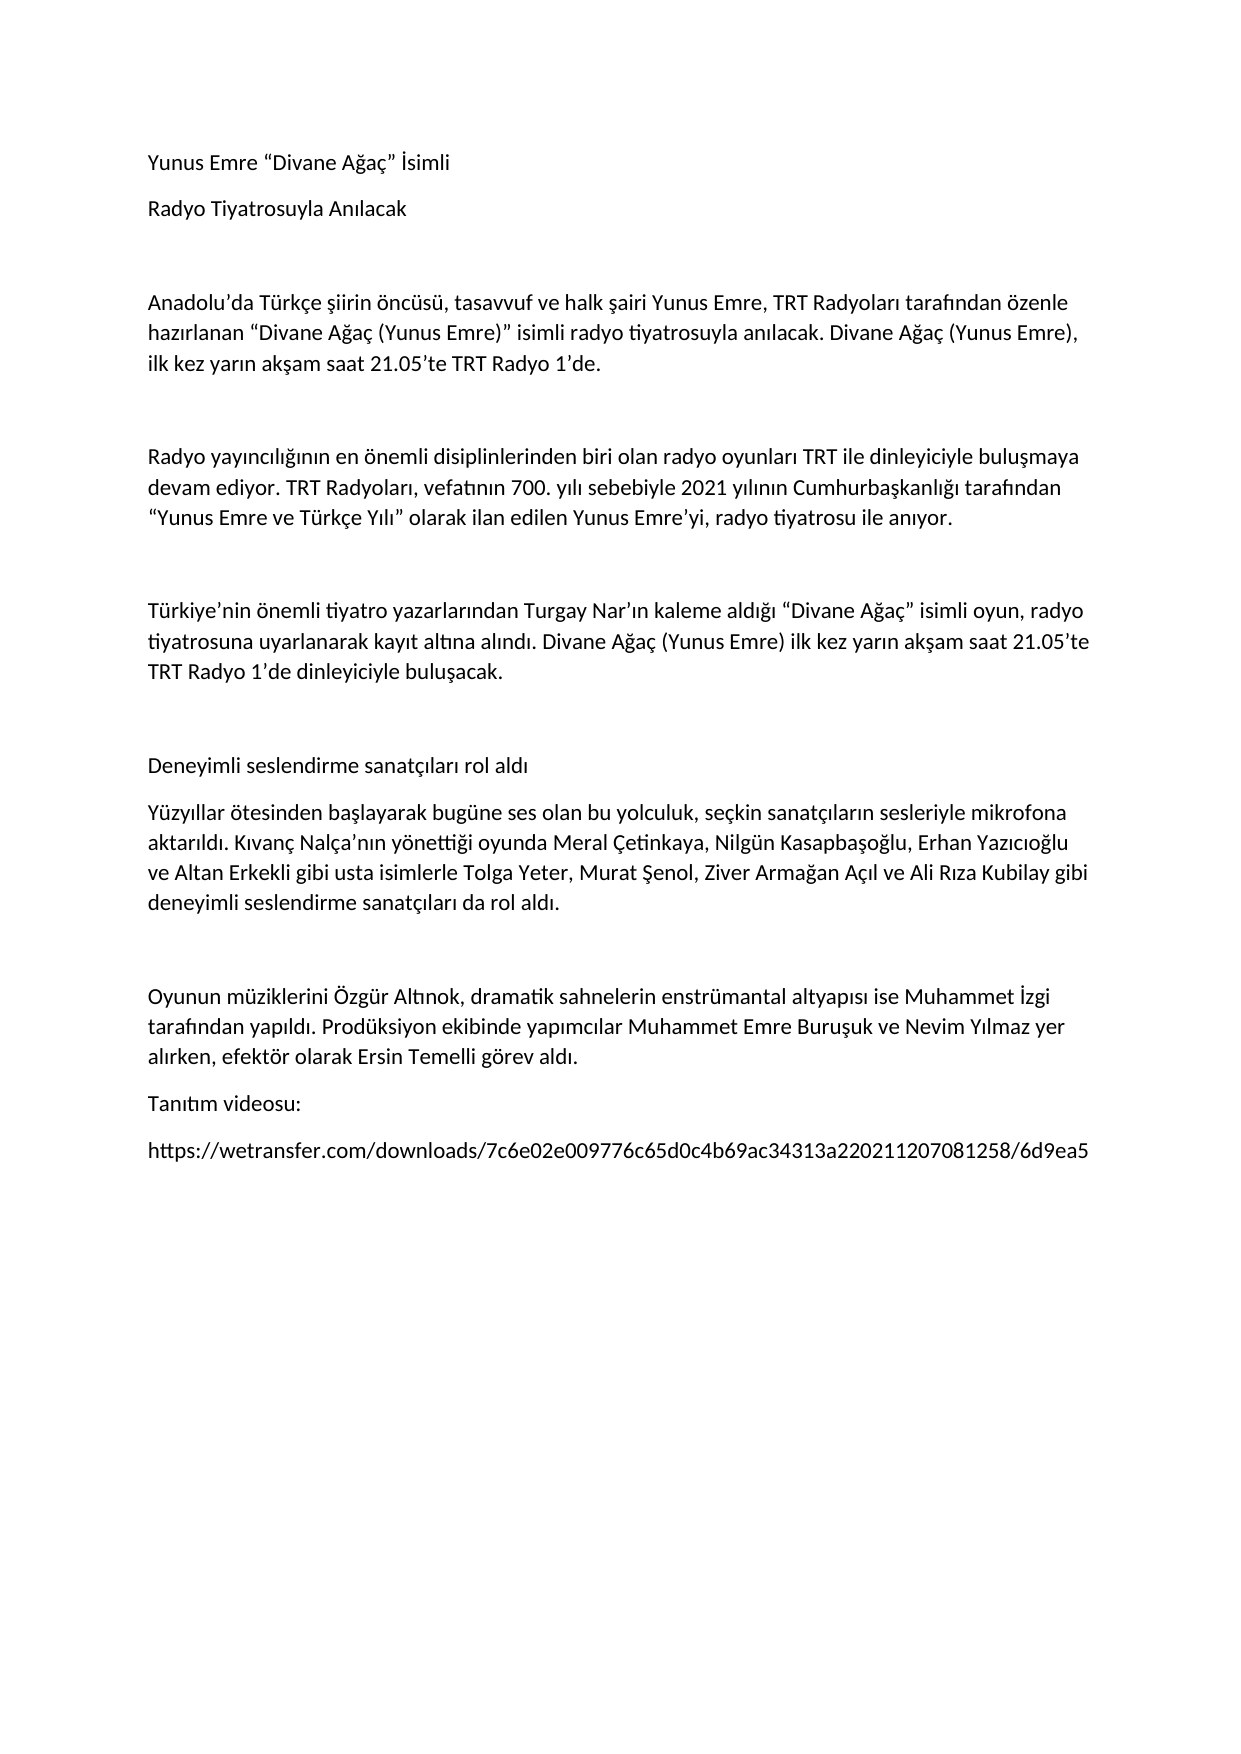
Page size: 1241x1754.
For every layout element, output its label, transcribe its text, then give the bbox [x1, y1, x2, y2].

text Tanıtım videosu: [148, 1089, 1093, 1117]
text Türkiye’nin önemli tiyatro yazarlarından Turgay Nar’ın kaleme aldığı “Divane Ağaç” isimli oyun, radyo tiyatrosuna uyarlanarak kayıt altına alındı. Divane Ağaç (Yunus Emre) ilk kez yarın akşam saat 21.05’te TRT Radyo 1’de dinleyiciyle buluşacak. [148, 597, 1093, 685]
text Yüzyıllar ötesinden başlayarak bugüne ses olan bu yolculuk, seçkin sanatçıların sesleriyle mikrofona aktarıldı. Kıvanç Nalça’nın yönettiği oyunda Meral Çetinkaya, Nilgün Kasapbaşoğlu, Erhan Yazıcıoğlu ve Altan Erkekli gibi usta isimlerle Tolga Yeter, Murat Şenol, Ziver Armağan Açıl ve Ali Rıza Kubilay gibi deneyimli seslendirme sanatçıları da rol aldı. [148, 798, 1093, 916]
text Anadolu’da Türkçe şiirin öncüsü, tasavvuf ve halk şairi Yunus Emre, TRT Radyoları tarafından özenle hazırlanan “Divane Ağaç (Yunus Emre)” isimli radyo tiyatrosuyla anılacak. Divane Ağaç (Yunus Emre), ilk kez yarın akşam saat 21.05’te TRT Radyo 1’de. [148, 288, 1093, 377]
text Radyo Tiyatrosuyla Anılacak [148, 194, 1093, 222]
text https://wetransfer.com/downloads/7c6e02e009776c65d0c4b69ac34313a220211207081258/6d9ea5 [148, 1136, 1093, 1164]
text Radyo yayıncılığının en önemli disiplinlerinden biri olan radyo oyunları TRT ile dinleyiciyle buluşmaya devam ediyor. TRT Radyoları, vefatının 700. yılı sebebiyle 2021 yılının Cumhurbaşkanlığı tarafından “Yunus Emre ve Türkçe Yılı” olarak ilan edilen Yunus Emre’yi, radyo tiyatrosu ile anıyor. [148, 442, 1093, 531]
text Oyunun müziklerini Özgür Altınok, dramatik sahnelerin enstrümantal altyapısı ise Muhammet İzgi tarafından yapıldı. Prodüksiyon ekibinde yapımcılar Muhammet Emre Buruşuk ve Nevim Yılmaz yer alırken, efektör olarak Ersin Temelli görev aldı. [148, 982, 1093, 1070]
text Deneyimli seslendirme sanatçıları rol aldı [148, 751, 1093, 779]
text Yunus Emre “Divane Ağaç” İsimli [148, 148, 1093, 176]
